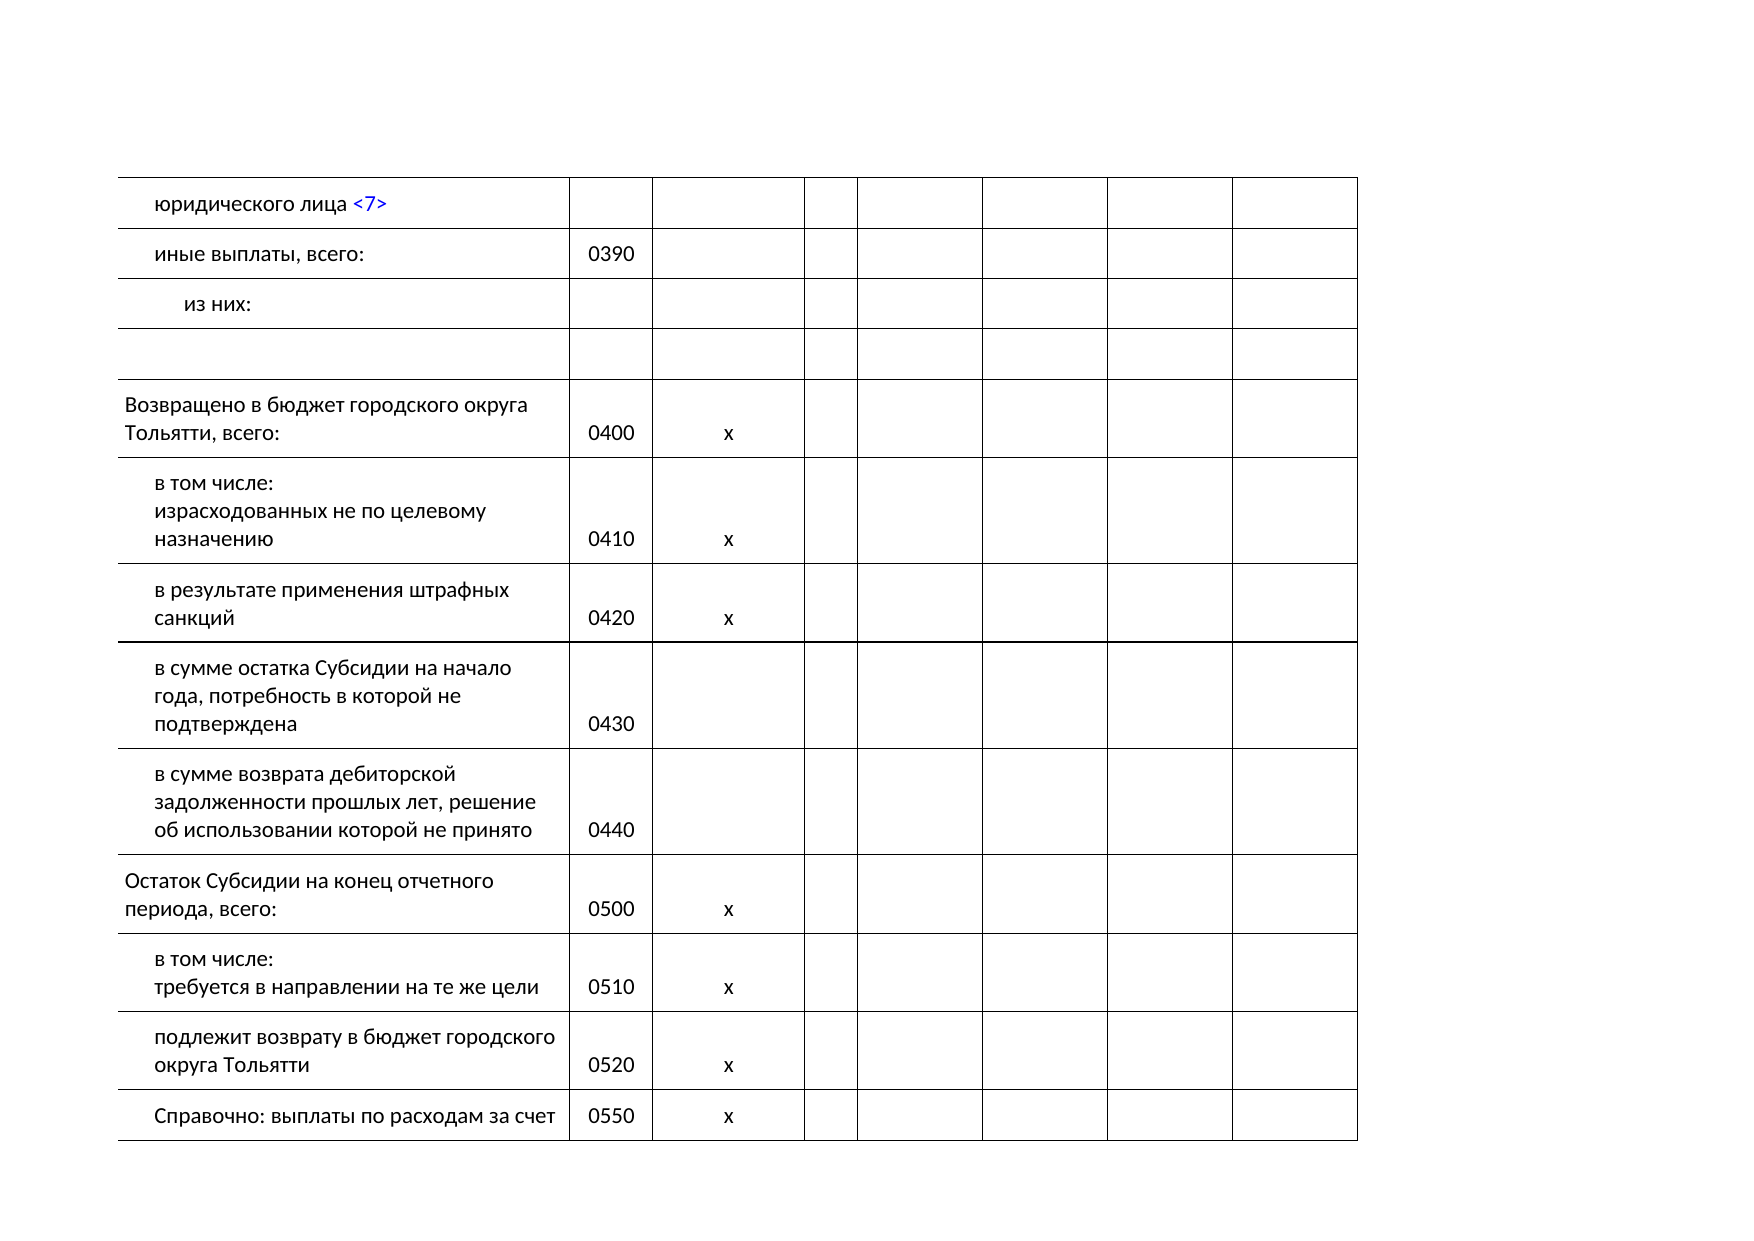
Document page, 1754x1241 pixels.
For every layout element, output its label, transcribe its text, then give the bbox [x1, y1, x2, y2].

table_cell [653, 643, 804, 748]
table_cell [653, 279, 804, 328]
table_cell [1233, 855, 1357, 932]
table_cell в сумме остатка Субсидии на начало года, потребность в которой не подтверждена [118, 643, 569, 748]
table_cell [858, 855, 982, 932]
table_cell [805, 229, 857, 278]
table_cell [858, 229, 982, 278]
table_cell [858, 178, 982, 227]
table_cell [1233, 643, 1357, 748]
table_cell [858, 458, 982, 563]
table_cell Остаток Субсидии на конец отчетного периода, всего: [118, 855, 569, 932]
table_cell [805, 380, 857, 457]
table_cell в том числе: израсходованных не по целевому назначению [118, 458, 569, 563]
table_cell [653, 749, 804, 854]
table_cell [1233, 934, 1357, 1011]
table_cell [1233, 229, 1357, 278]
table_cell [118, 1090, 569, 1139]
table_cell [1108, 329, 1232, 378]
table_cell 0510 [570, 934, 652, 1011]
table_cell [1108, 643, 1232, 748]
table_cell [983, 749, 1107, 854]
table_cell [805, 178, 857, 227]
table_cell [1108, 279, 1232, 328]
table_cell [805, 329, 857, 378]
table_cell [1233, 1090, 1357, 1139]
table_cell 0500 [570, 855, 652, 932]
table_cell 0400 [570, 380, 652, 457]
table_cell x [653, 1090, 804, 1139]
table_cell 0520 [570, 1012, 652, 1089]
table_cell [1108, 749, 1232, 854]
table_cell 0420 [570, 564, 652, 641]
table_cell [805, 934, 857, 1011]
table_cell [983, 178, 1107, 227]
table_cell [570, 279, 652, 328]
table_cell 0430 [570, 643, 652, 748]
table_cell [1108, 564, 1232, 641]
table_cell [1108, 178, 1232, 227]
table_cell [805, 749, 857, 854]
table_cell 0380 [570, 178, 652, 227]
table_cell [653, 178, 804, 227]
table_cell [1108, 855, 1232, 932]
table_cell [983, 458, 1107, 563]
table_cell [858, 1090, 982, 1139]
table_cell Возвращено в бюджет городского округа Тольятти, всего: [118, 380, 569, 457]
table_cell [805, 1090, 857, 1139]
table_cell [858, 934, 982, 1011]
table_cell [1233, 458, 1357, 563]
table_cell [805, 279, 857, 328]
table_cell [805, 1012, 857, 1089]
table_cell [653, 329, 804, 378]
table_cell [1233, 564, 1357, 641]
table_cell [858, 1012, 982, 1089]
table_cell в том числе: требуется в направлении на те же цели [118, 934, 569, 1011]
table_cell [983, 564, 1107, 641]
table_cell [1108, 1090, 1232, 1139]
table_cell [805, 564, 857, 641]
table_cell [858, 749, 982, 854]
table_cell [1233, 1012, 1357, 1089]
table_cell [983, 329, 1107, 378]
table_cell [983, 1012, 1107, 1089]
table_cell 0550 [570, 1090, 652, 1139]
table_cell [1108, 380, 1232, 457]
table_cell [1108, 934, 1232, 1011]
table_cell [983, 1090, 1107, 1139]
table_cell [1108, 1012, 1232, 1089]
table_cell 0390 [570, 229, 652, 278]
table_cell [983, 380, 1107, 457]
table_cell иные выплаты, всего: [118, 229, 569, 278]
table_cell [805, 855, 857, 932]
table_cell [805, 458, 857, 563]
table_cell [118, 178, 569, 227]
table_cell [983, 855, 1107, 932]
table_cell x [653, 855, 804, 932]
table_cell [570, 329, 652, 378]
table_cell [858, 643, 982, 748]
table_cell в результате применения штрафных санкций [118, 564, 569, 641]
table_cell в сумме возврата дебиторской задолженности прошлых лет, решение об использовании которой не принято [118, 749, 569, 854]
table_cell [653, 229, 804, 278]
table_cell [1233, 329, 1357, 378]
table_cell [983, 643, 1107, 748]
table_cell x [653, 380, 804, 457]
table_cell [858, 564, 982, 641]
table_cell [983, 229, 1107, 278]
table_cell [983, 279, 1107, 328]
table_cell x [653, 458, 804, 563]
table_cell [858, 380, 982, 457]
table_cell x [653, 1012, 804, 1089]
table_cell [118, 329, 569, 378]
table_cell [1233, 279, 1357, 328]
table_cell [805, 643, 857, 748]
table_cell 0440 [570, 749, 652, 854]
table_cell подлежит возврату в бюджет городского округа Тольятти [118, 1012, 569, 1089]
table_cell 0410 [570, 458, 652, 563]
table_cell [983, 934, 1107, 1011]
table_cell x [653, 564, 804, 641]
table_cell [1108, 229, 1232, 278]
table_cell [1233, 380, 1357, 457]
table_cell [1233, 178, 1357, 227]
table_cell [1108, 458, 1232, 563]
table_cell x [653, 934, 804, 1011]
table_cell [858, 329, 982, 378]
table_cell [1233, 749, 1357, 854]
table_cell из них: [118, 279, 569, 328]
table_cell [858, 279, 982, 328]
